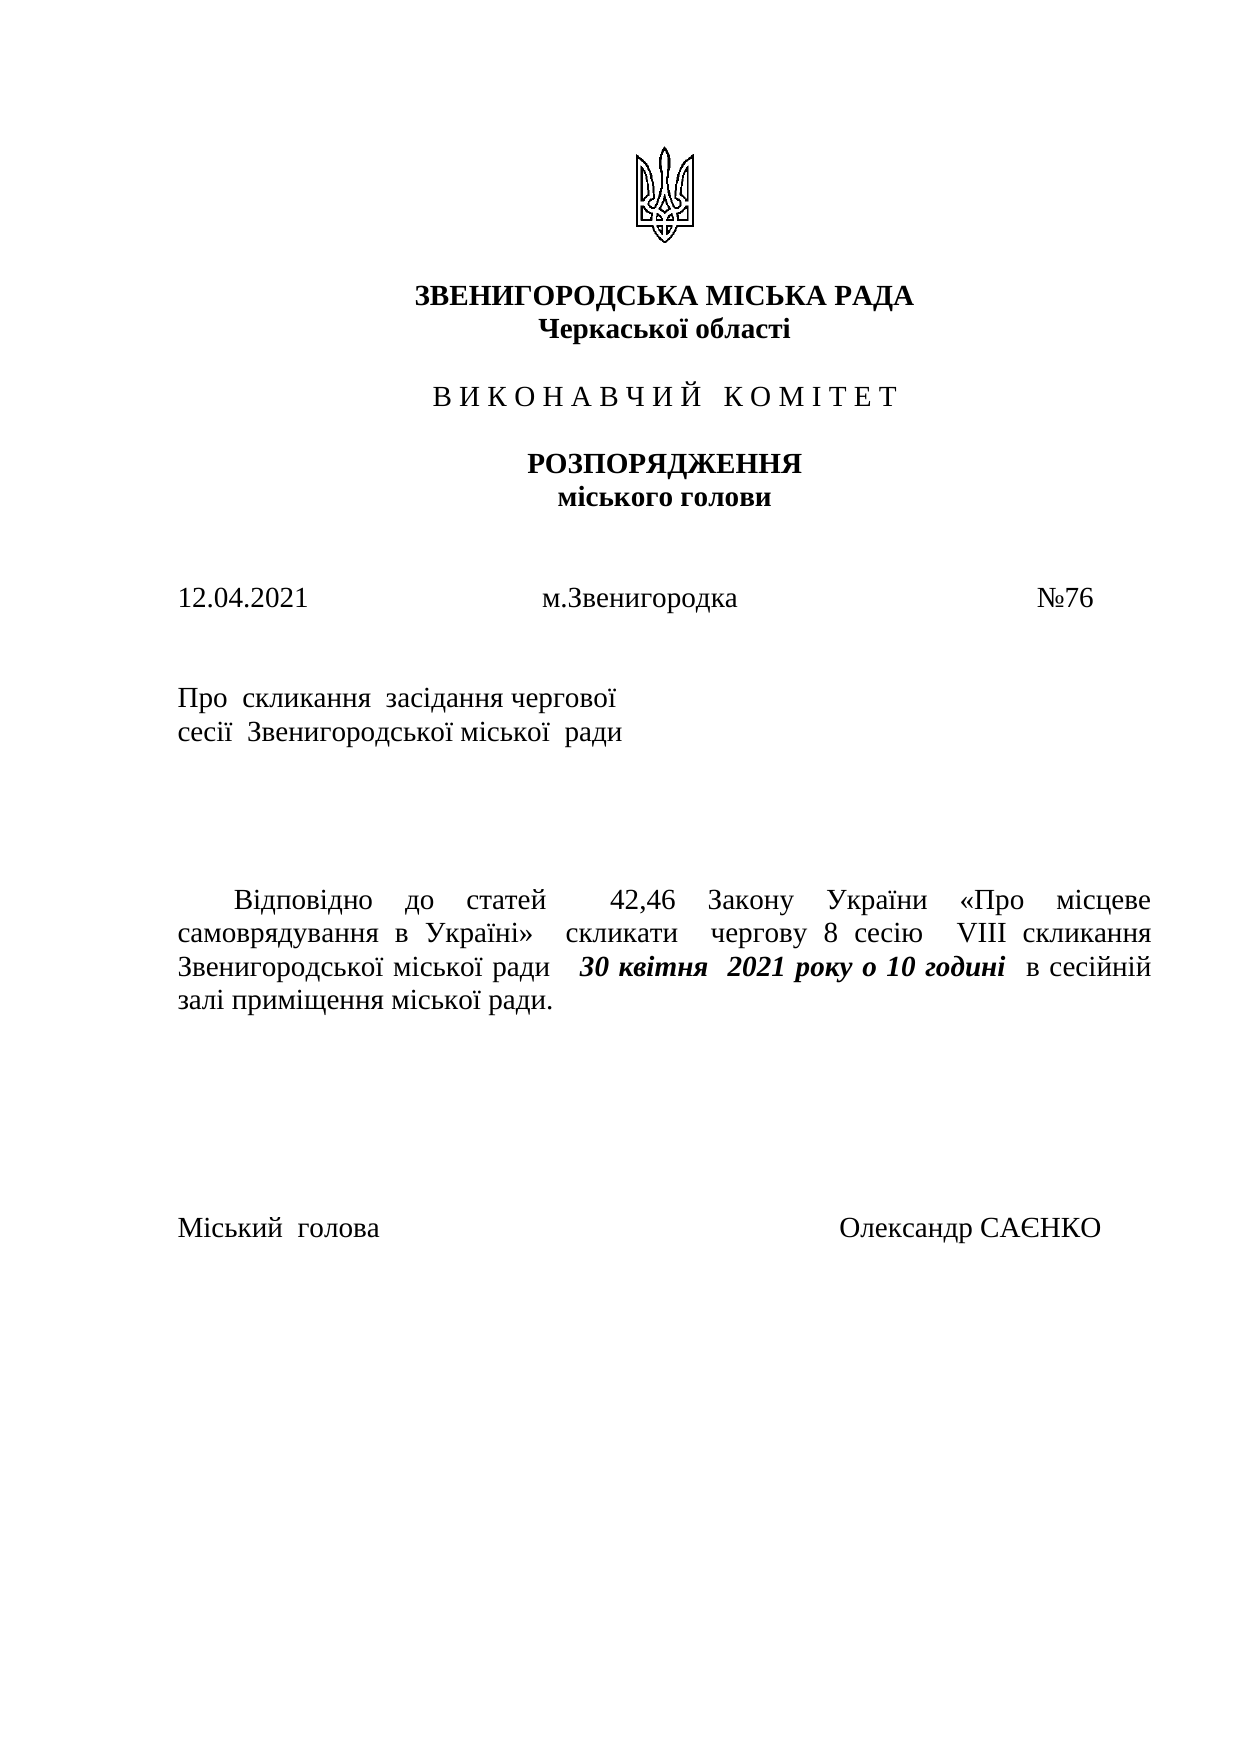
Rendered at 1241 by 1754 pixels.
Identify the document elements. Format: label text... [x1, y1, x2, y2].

text В И К О Н А В Ч И Й К О М І Т Е Т [177, 379, 1152, 412]
text 12.04.2021 м.Звенигородка №76 [177, 580, 1152, 613]
text міського голови [177, 479, 1152, 513]
text Про скликання засідання чергової [177, 681, 1152, 714]
text Міський голова Олександр САЄНКО [177, 1210, 1152, 1243]
text Черкаської області [177, 312, 1152, 345]
text ЗВЕНИГОРОДСЬКА МІСЬКА РАДА [177, 278, 1152, 312]
text Відповідно до статей 42,46 Закону України «Про місцеве самоврядування в Україні» скликати чергову 8 сесію VIІI скликання Звенигородської міської ради 30 квітня 2021 року о 10 годині в сесійній залі приміщення міської ради. [177, 882, 1152, 1016]
text сесії Звенигородської міської ради [177, 714, 1152, 748]
text РОЗПОРЯДЖЕННЯ [177, 446, 1152, 479]
